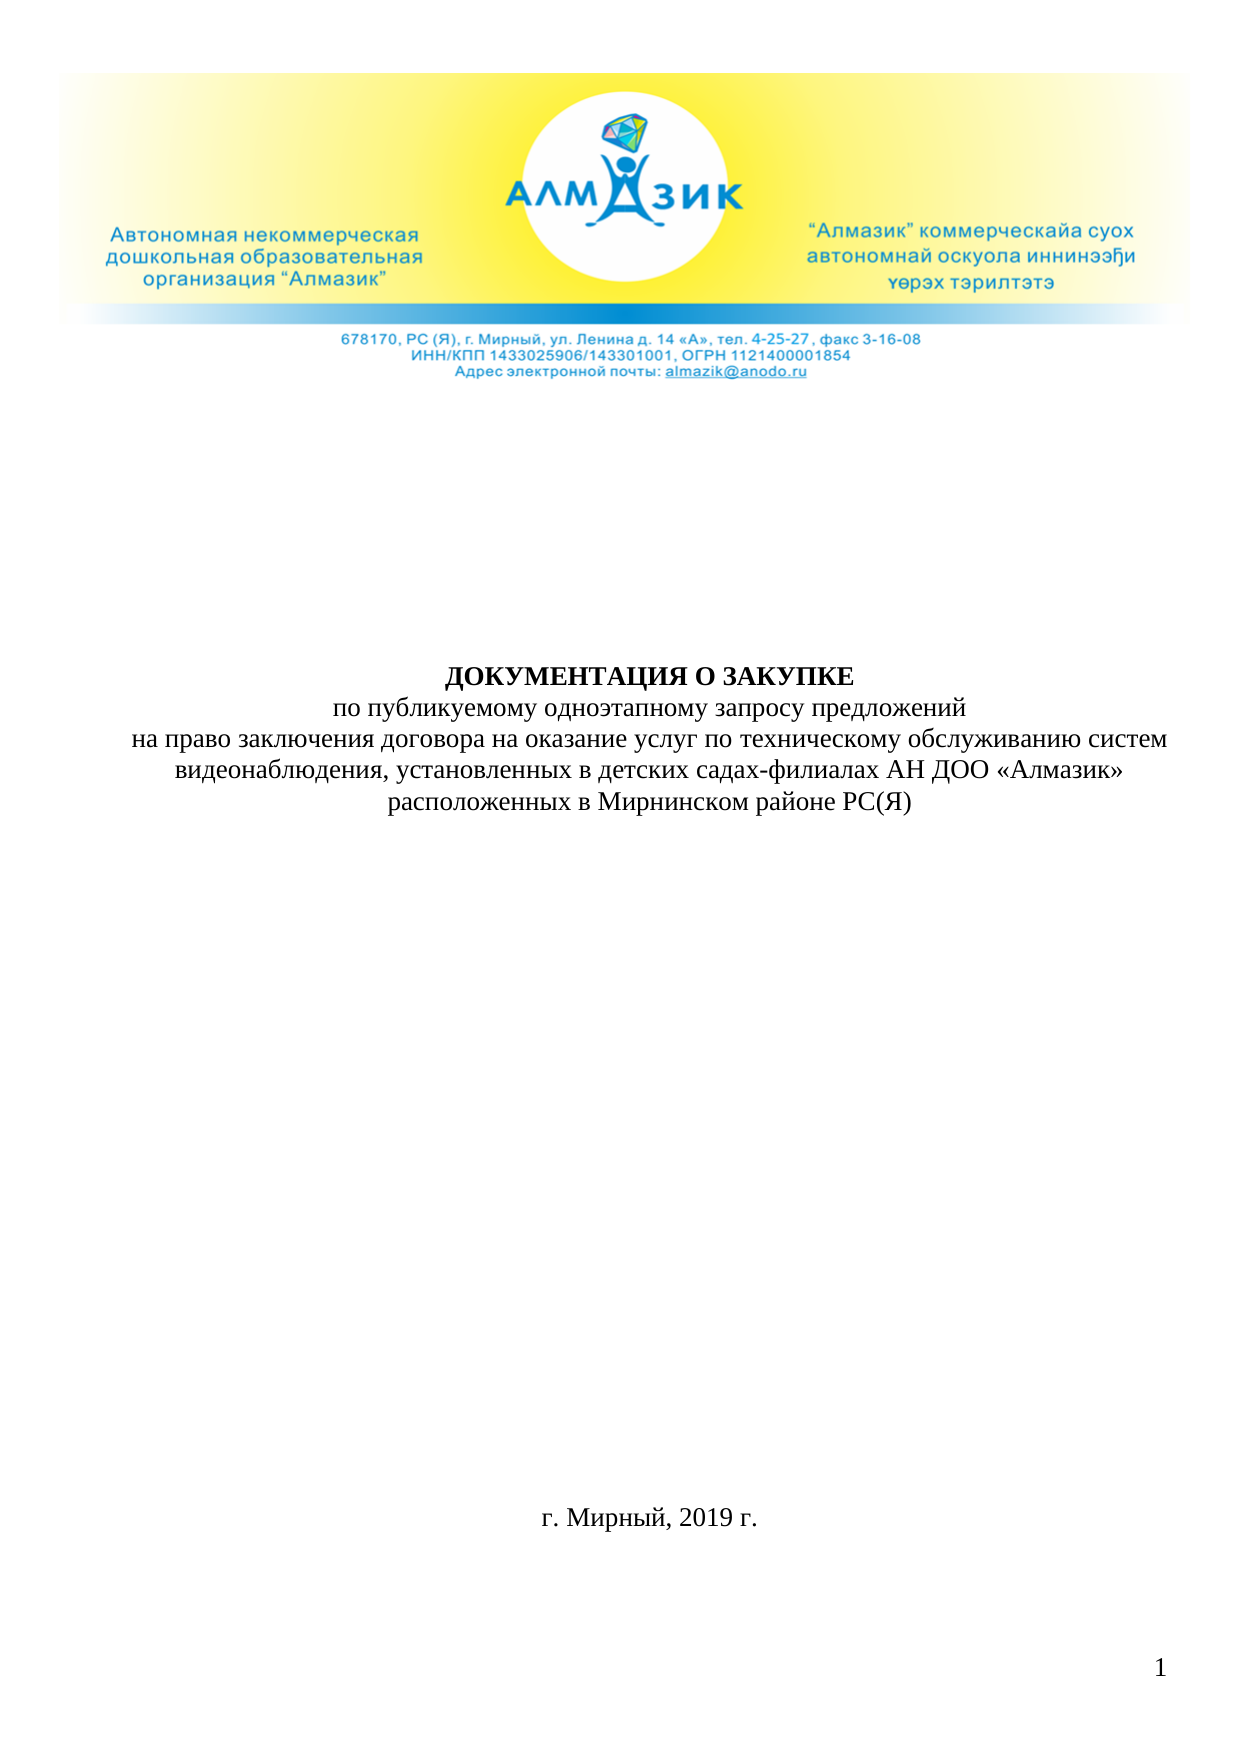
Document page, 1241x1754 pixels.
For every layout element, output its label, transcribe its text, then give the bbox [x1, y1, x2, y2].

text г. Мирный, 2019 г. [118, 1501, 1181, 1532]
text Документация о закупке по публикуемому одноэтапному запросу предложений на право заключения договора на оказание услуг по техническому обслуживанию систем видеонаблюдения, установленных в детских садах-филиалах АН ДОО «Алмазик» расположенных в Мирнинском районе РС(Я) [118, 660, 1181, 816]
picture [59, 73, 1191, 382]
